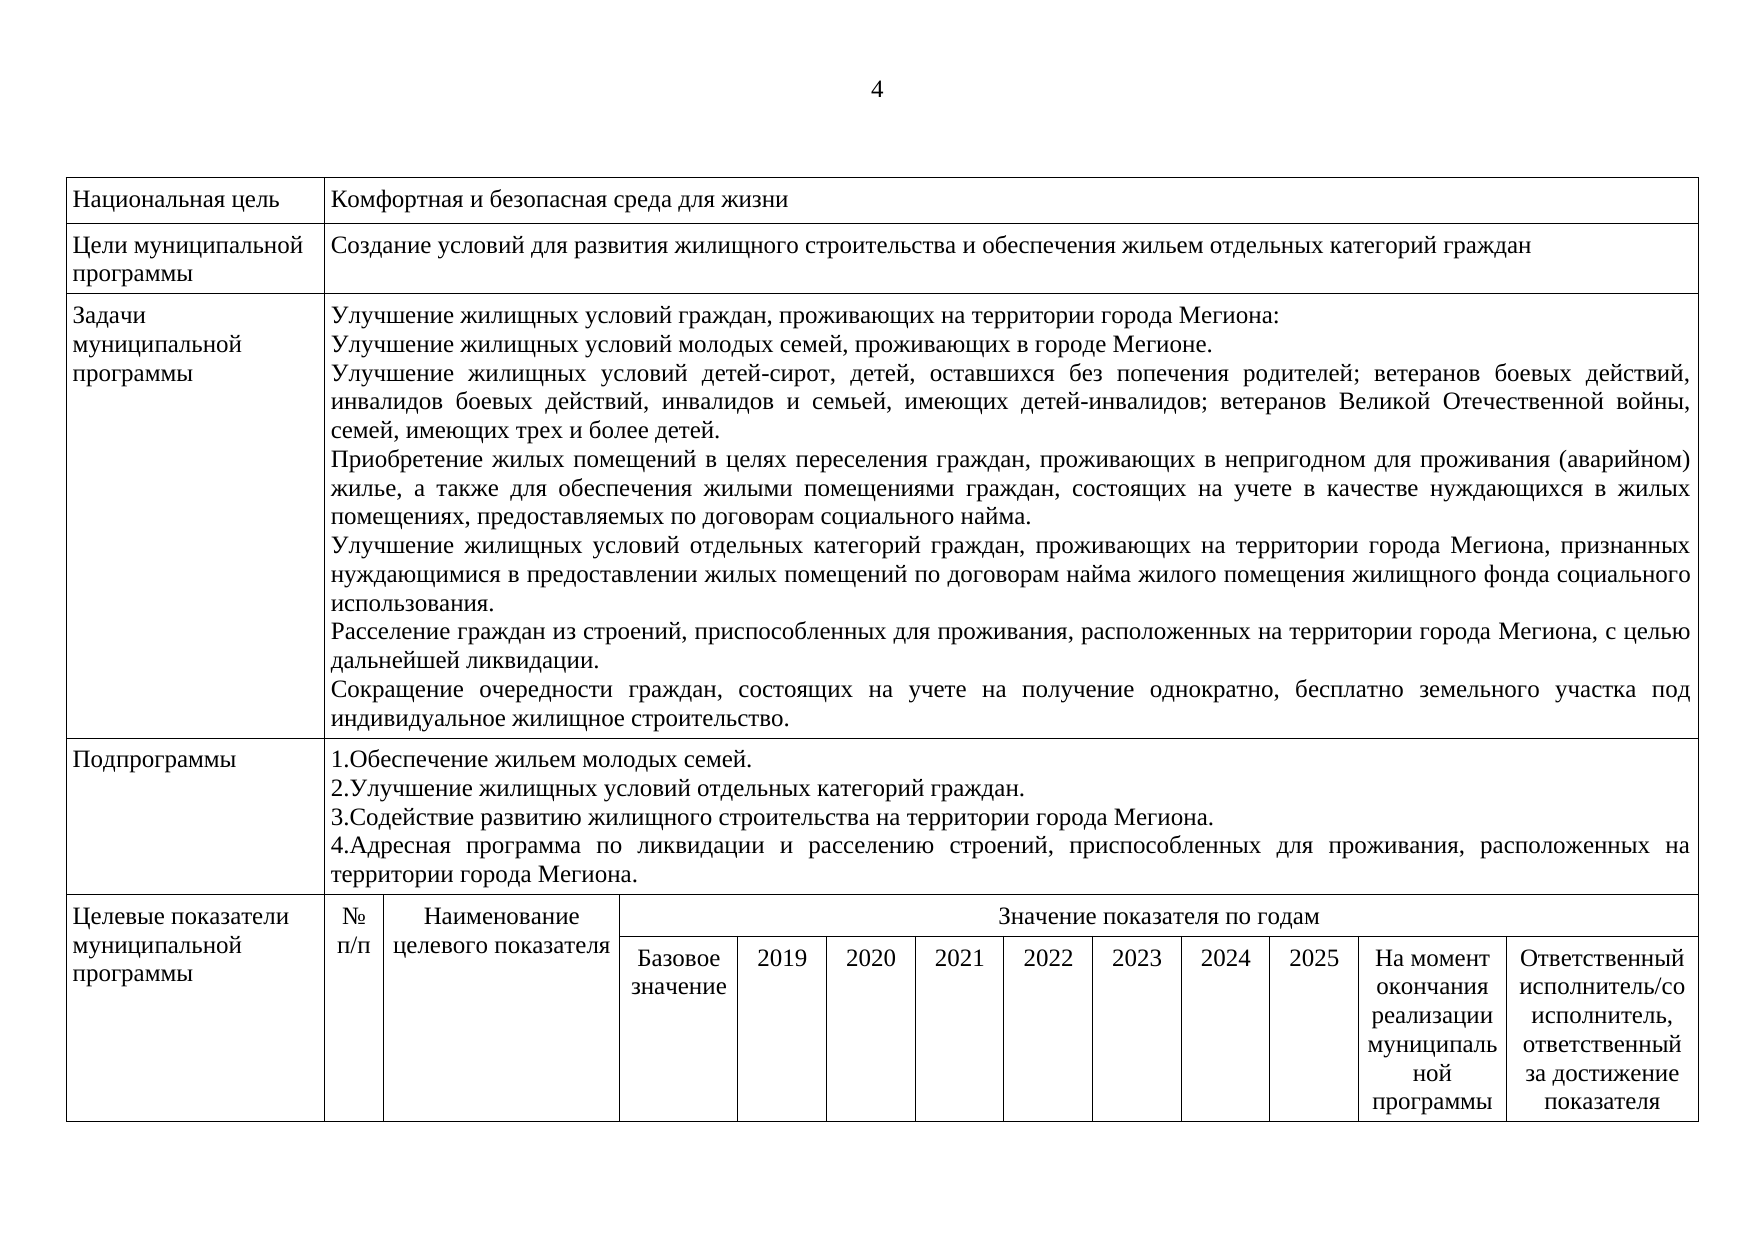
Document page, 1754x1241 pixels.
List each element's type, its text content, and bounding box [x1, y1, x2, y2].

table_cell Создание условий для развития жилищного строительства и обеспечения жильем отдельных категорий граждан [325, 224, 1698, 293]
table_cell Значение показателя по годам [620, 895, 1698, 936]
table_cell 1.Обеспечение жильем молодых семей. 2.Улучшение жилищных условий отдельных категорий граждан. 3.Содействие развитию жилищного строительства на территории города Мегиона. 4.Адресная программа по ликвидации и расселению строений, приспособленных для проживания, расположенных на территории города Мегиона. [325, 739, 1698, 894]
table_cell 2020 [827, 937, 915, 1121]
table_cell Подпрограммы [67, 739, 324, 894]
table_cell 2019 [738, 937, 826, 1121]
table_cell Задачи муниципальной программы [67, 294, 324, 737]
table_cell Целевые показатели муниципальной программы [67, 895, 324, 1121]
table_cell 2023 [1093, 937, 1181, 1121]
table_cell Улучшение жилищных условий граждан, проживающих на территории города Мегиона: Улучшение жилищных условий молодых семей, проживающих в городе Мегионе. Улучшение жилищных условий детей-сирот, детей, оставшихся без попечения родителей; ветеранов боевых действий, инвалидов боевых действий, инвалидов и семьей, имеющих детей-инвалидов; ветеранов Великой Отечественной войны, семей, имеющих трех и более детей. Приобретение жилых помещений в целях переселения граждан, проживающих в непригодном для проживания (аварийном) жилье, а также для обеспечения жилыми помещениями граждан, состоящих на учете в качестве нуждающихся в жилых помещениях, предоставляемых по договорам социального найма. Улучшение жилищных условий отдельных категорий граждан, проживающих на территории города Мегиона, признанных нуждающимися в предоставлении жилых помещений по договорам найма жилого помещения жилищного фонда социального использования. Расселение граждан из строений, приспособленных для проживания, расположенных на территории города Мегиона, с целью дальнейшей ликвидации. Сокращение очередности граждан, состоящих на учете на получение однократно, бесплатно земельного участка под индивидуальное жилищное строительство. [325, 294, 1698, 737]
table_cell Национальная цель [67, 178, 324, 223]
table_cell Цели муниципальной программы [67, 224, 324, 293]
table_cell Базовое значение [620, 937, 737, 1121]
table_cell 2025 [1270, 937, 1358, 1121]
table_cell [1507, 937, 1698, 1121]
table_cell 2024 [1182, 937, 1269, 1121]
table_cell Наименование целевого показателя [384, 895, 619, 1121]
table_cell 2022 [1004, 937, 1092, 1121]
table_cell Комфортная и безопасная среда для жизни [325, 178, 1698, 223]
table_cell № п/п [325, 895, 383, 1121]
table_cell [1359, 937, 1506, 1121]
table_cell 2021 [916, 937, 1003, 1121]
